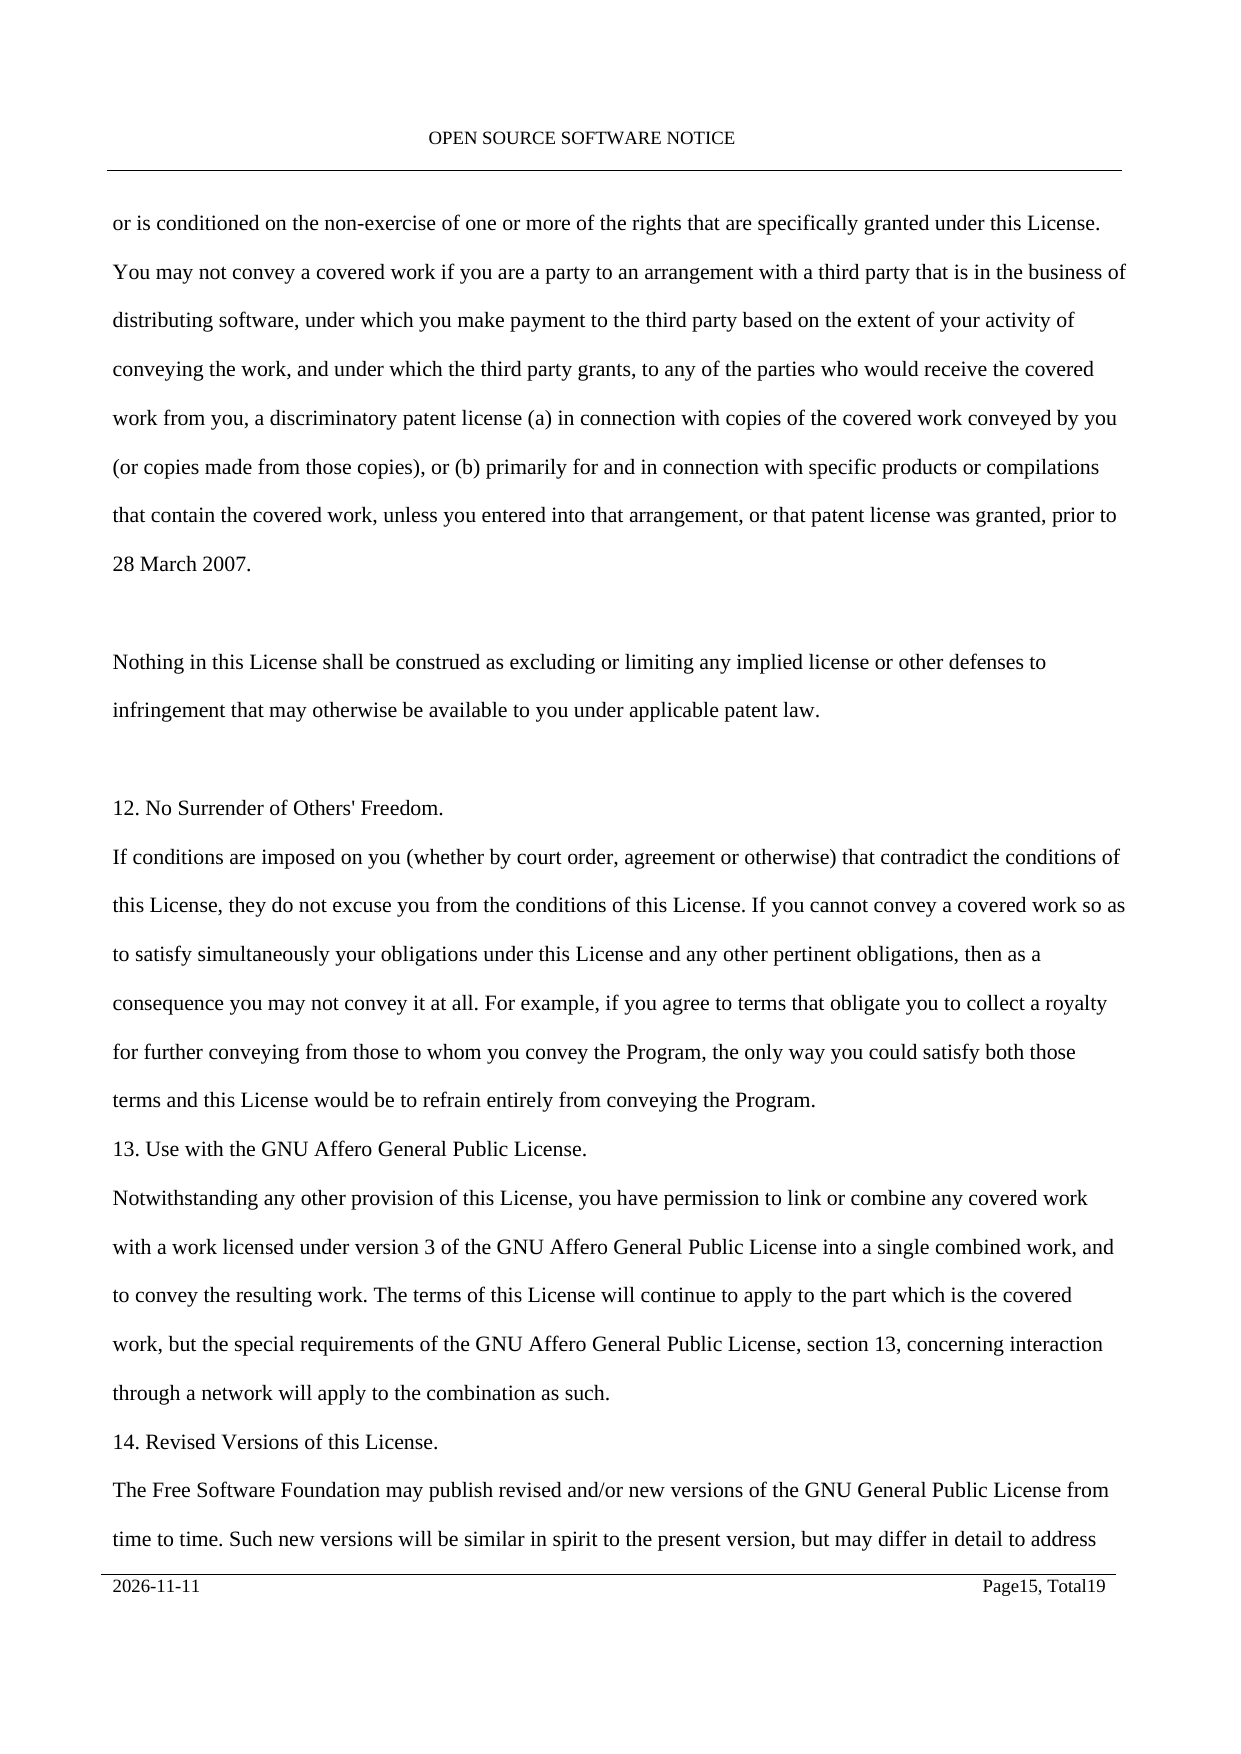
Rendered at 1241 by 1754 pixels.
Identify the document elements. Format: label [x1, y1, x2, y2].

text [112, 206, 1128, 1555]
